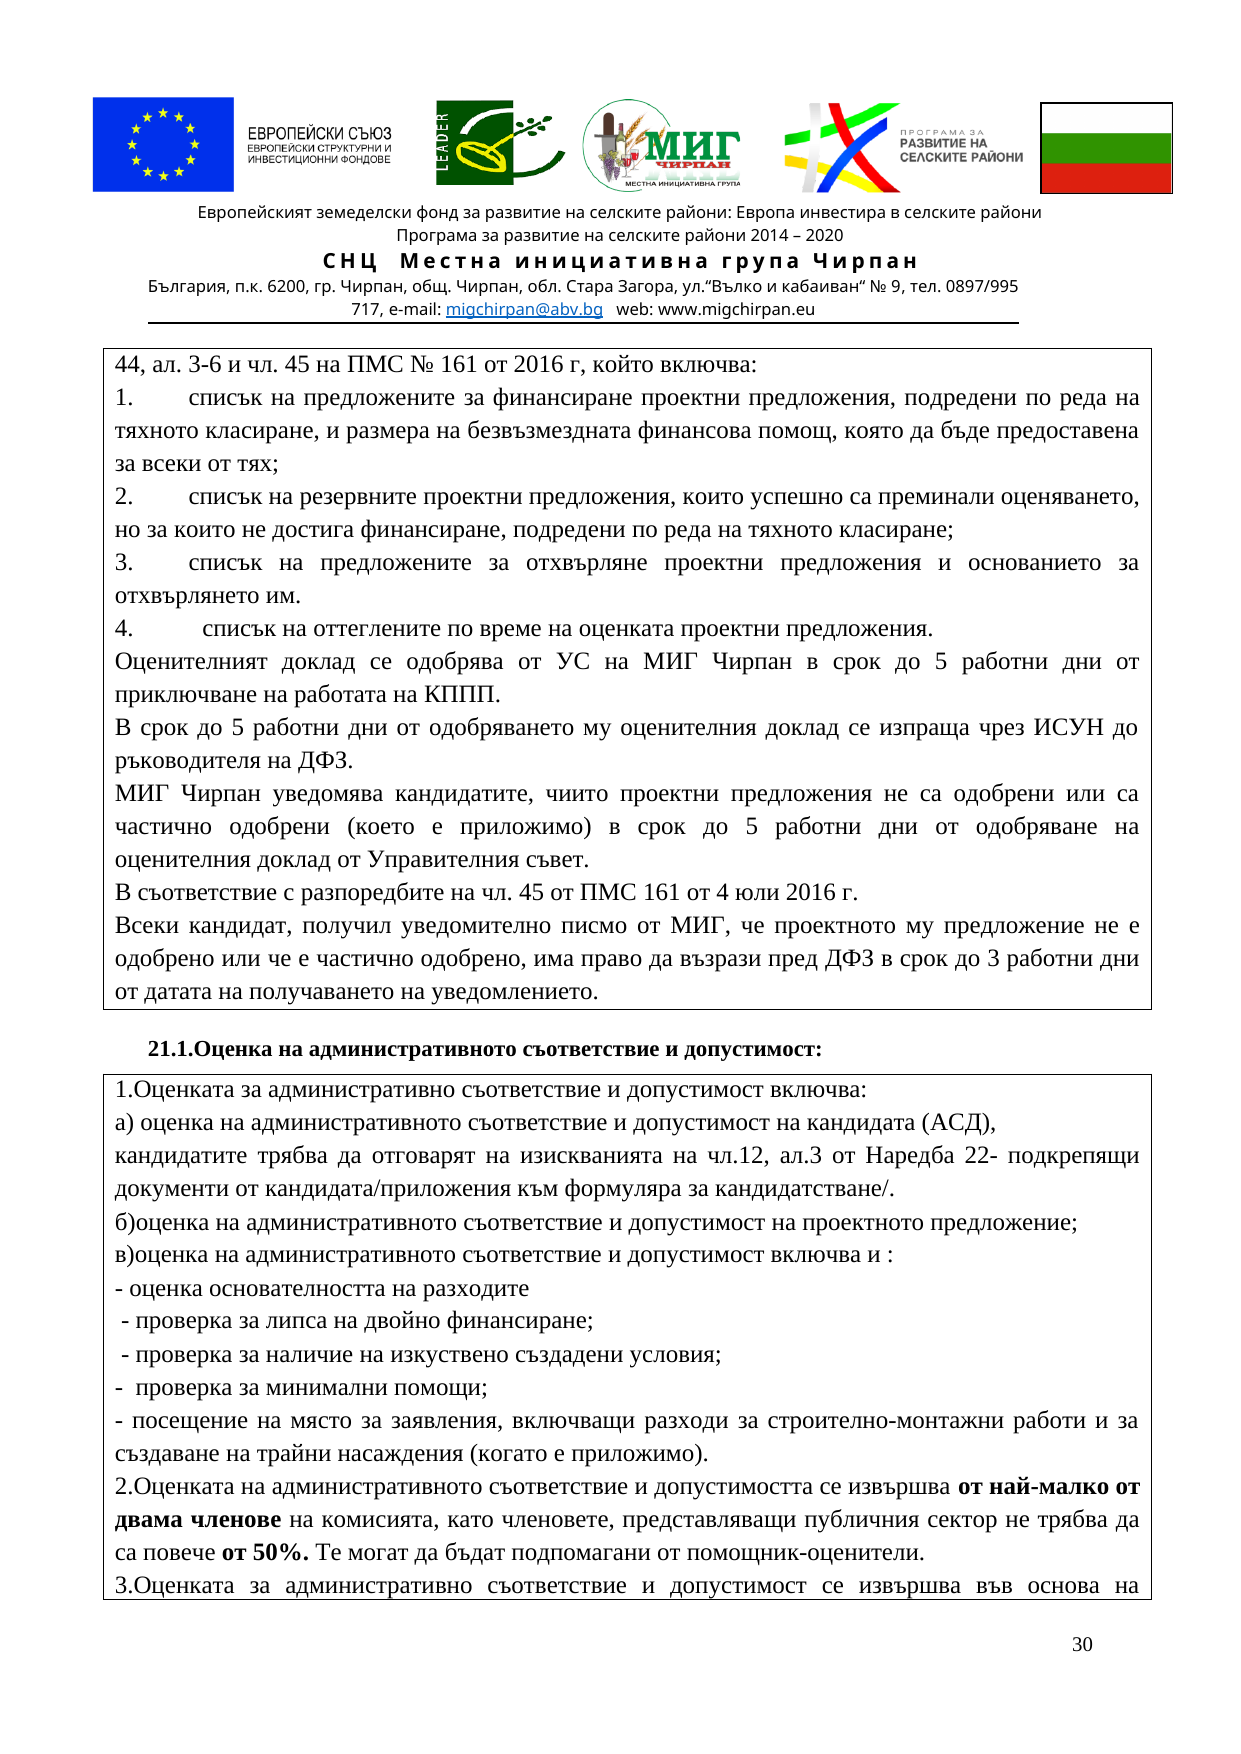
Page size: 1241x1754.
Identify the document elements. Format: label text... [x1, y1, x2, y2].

picture [79, 82, 425, 202]
picture [770, 95, 1033, 199]
subtitle 21.1.Оценка на административното съответствие и допустимост: [148, 1034, 1093, 1061]
picture [582, 99, 741, 192]
picture [436, 100, 569, 185]
